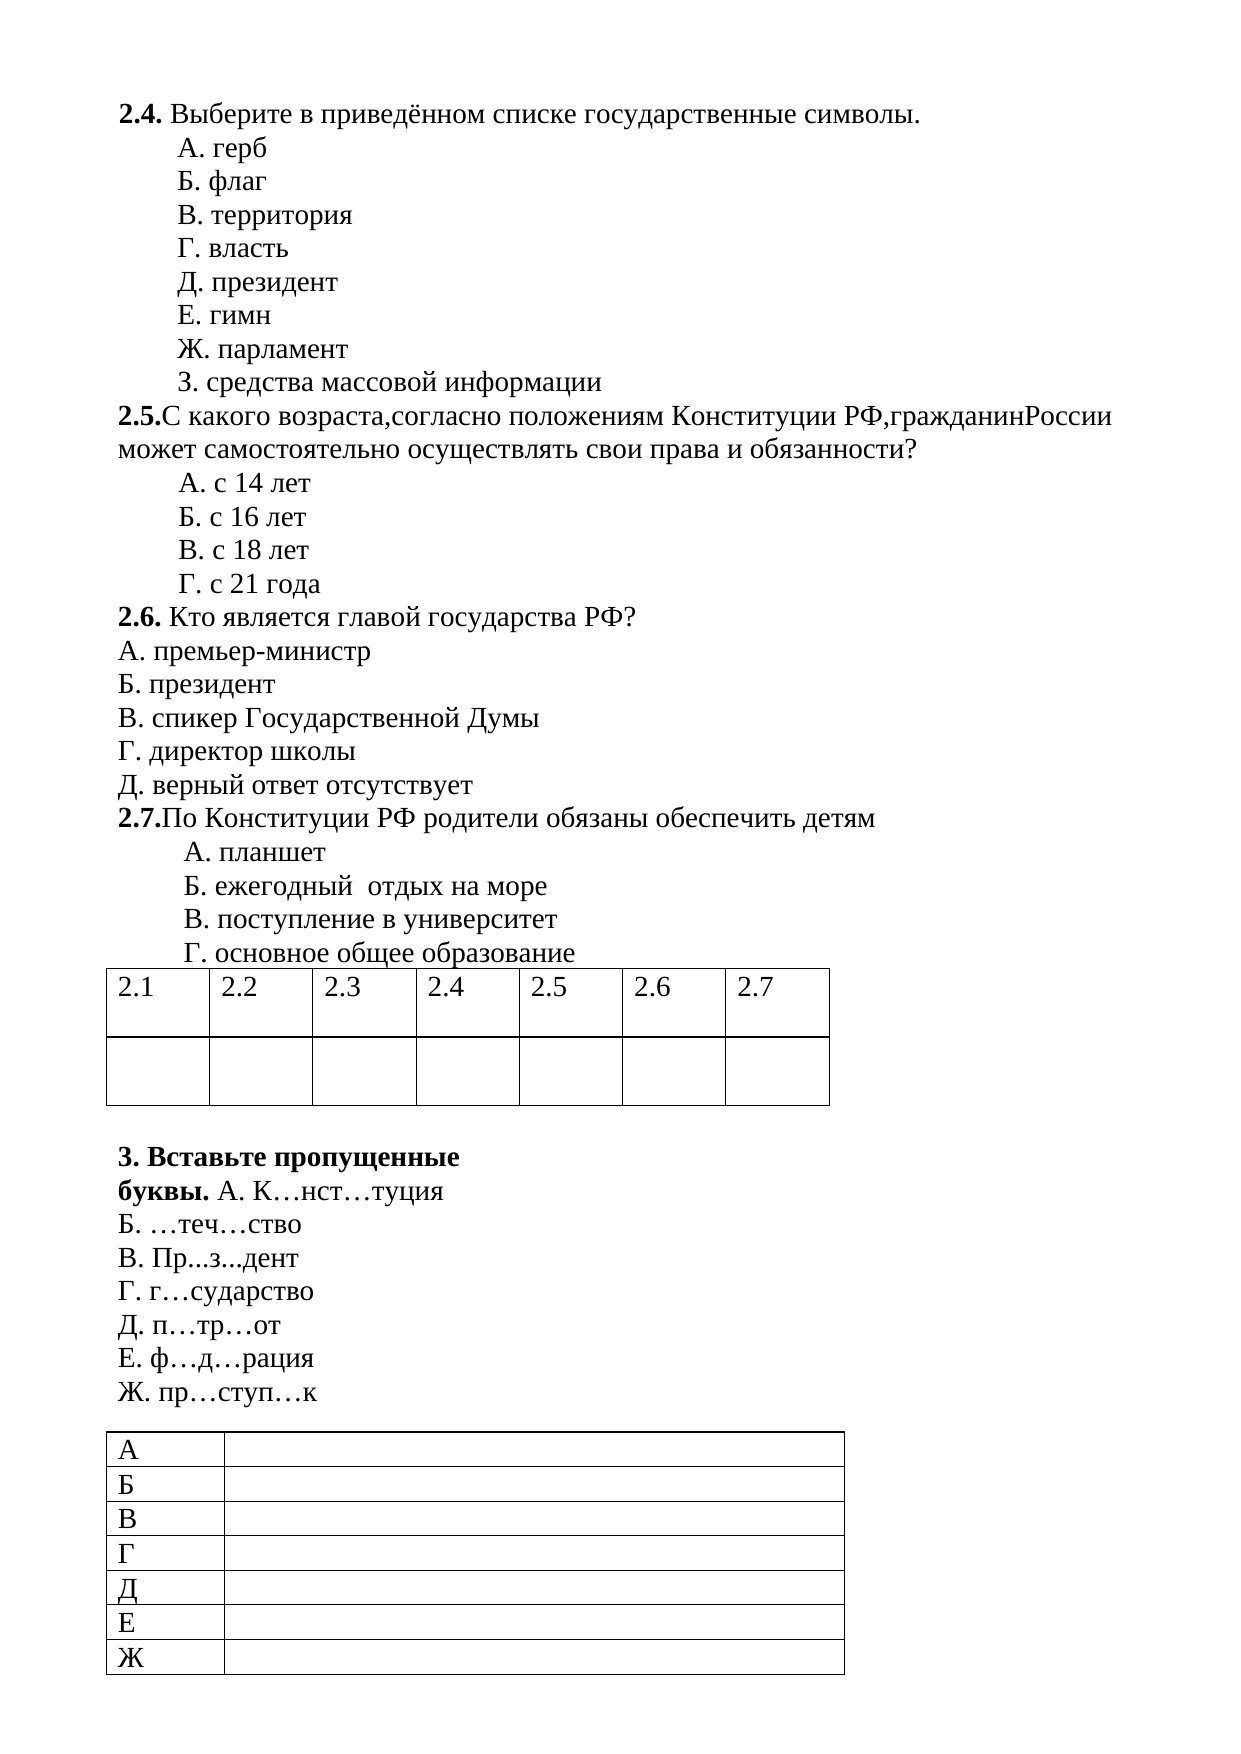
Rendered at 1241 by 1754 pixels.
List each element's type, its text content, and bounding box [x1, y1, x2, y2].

text В. спикер Государственной Думы [118, 700, 1121, 733]
table_cell Б [107, 1467, 224, 1501]
table_header 2.5 [520, 969, 622, 1036]
text А. планшет [118, 834, 1121, 868]
table_cell Г [107, 1536, 224, 1570]
text Ж. пр…ступ…к [118, 1374, 532, 1407]
text Б. ежегодный отдых на море [118, 868, 1121, 901]
text Б. президент [118, 666, 1121, 700]
text Б. …теч…ство [118, 1206, 532, 1240]
text З. средства массовой информации [177, 364, 1121, 398]
table_cell [623, 1038, 725, 1104]
text 2.4. Выберите в приведённом списке государственные символы. [119, 96, 1121, 130]
table_header 2.6 [623, 969, 725, 1036]
table_cell [210, 1038, 312, 1104]
text Е. ф…д…рация [118, 1340, 532, 1374]
table_cell [225, 1640, 844, 1673]
table_cell Д [107, 1571, 224, 1604]
text Б. с 16 лет [178, 499, 1121, 532]
text Г. г…сударство [118, 1273, 532, 1307]
text Д. п…тр…от [118, 1307, 532, 1340]
text Е. гимн [177, 297, 1121, 331]
text В. с 18 лет [178, 532, 1121, 566]
table_cell [417, 1038, 519, 1104]
text Д. президент [177, 264, 1121, 297]
table_cell [107, 1038, 209, 1104]
text 2.5.С какого возраста,согласно положениям Конституции РФ,гражданинРоссии может самостоятельно осуществлять свои права и обязанности? [118, 398, 1119, 465]
table_cell [225, 1536, 844, 1570]
text В. территория [177, 197, 1121, 230]
table_cell [225, 1467, 844, 1501]
table_header 2.2 [210, 969, 312, 1036]
list Вставьте пропущенные буквы. А. К…нст…туция [118, 1139, 532, 1206]
table_cell Ж [107, 1640, 224, 1673]
text Г. власть [177, 230, 1121, 264]
table_cell В [107, 1502, 224, 1535]
text Г. директор школы [118, 733, 1121, 767]
table_header 2.1 [107, 969, 209, 1036]
table_cell [726, 1038, 829, 1104]
table_header 2.3 [313, 969, 416, 1036]
text В. Пр...з...дент [118, 1240, 532, 1273]
table_cell Е [107, 1605, 224, 1639]
table_cell [225, 1502, 844, 1535]
text Б. флаг [177, 163, 1121, 197]
text Ж. парламент [177, 331, 1121, 364]
text Г. основное общее образование [118, 935, 1121, 968]
table_cell [225, 1605, 844, 1639]
text 2.7.По Конституции РФ родители обязаны обеспечить детям [118, 801, 1121, 834]
table_header А [107, 1433, 224, 1466]
text 2.6. Кто является главой государства РФ? [118, 599, 1121, 633]
table_cell [225, 1571, 844, 1604]
text Д. верный ответ отсутствует [118, 767, 1121, 801]
table_cell [520, 1038, 622, 1104]
table_header 2.7 [726, 969, 829, 1036]
text А. герб [177, 130, 1121, 163]
table_header [225, 1433, 844, 1466]
text А. премьер-министр [118, 633, 1121, 666]
table_cell [313, 1038, 416, 1104]
table_header 2.4 [417, 969, 519, 1036]
text В. поступление в университет [118, 901, 1121, 935]
text А. с 14 лет [178, 465, 1121, 499]
text Г. с 21 года [178, 566, 1121, 599]
